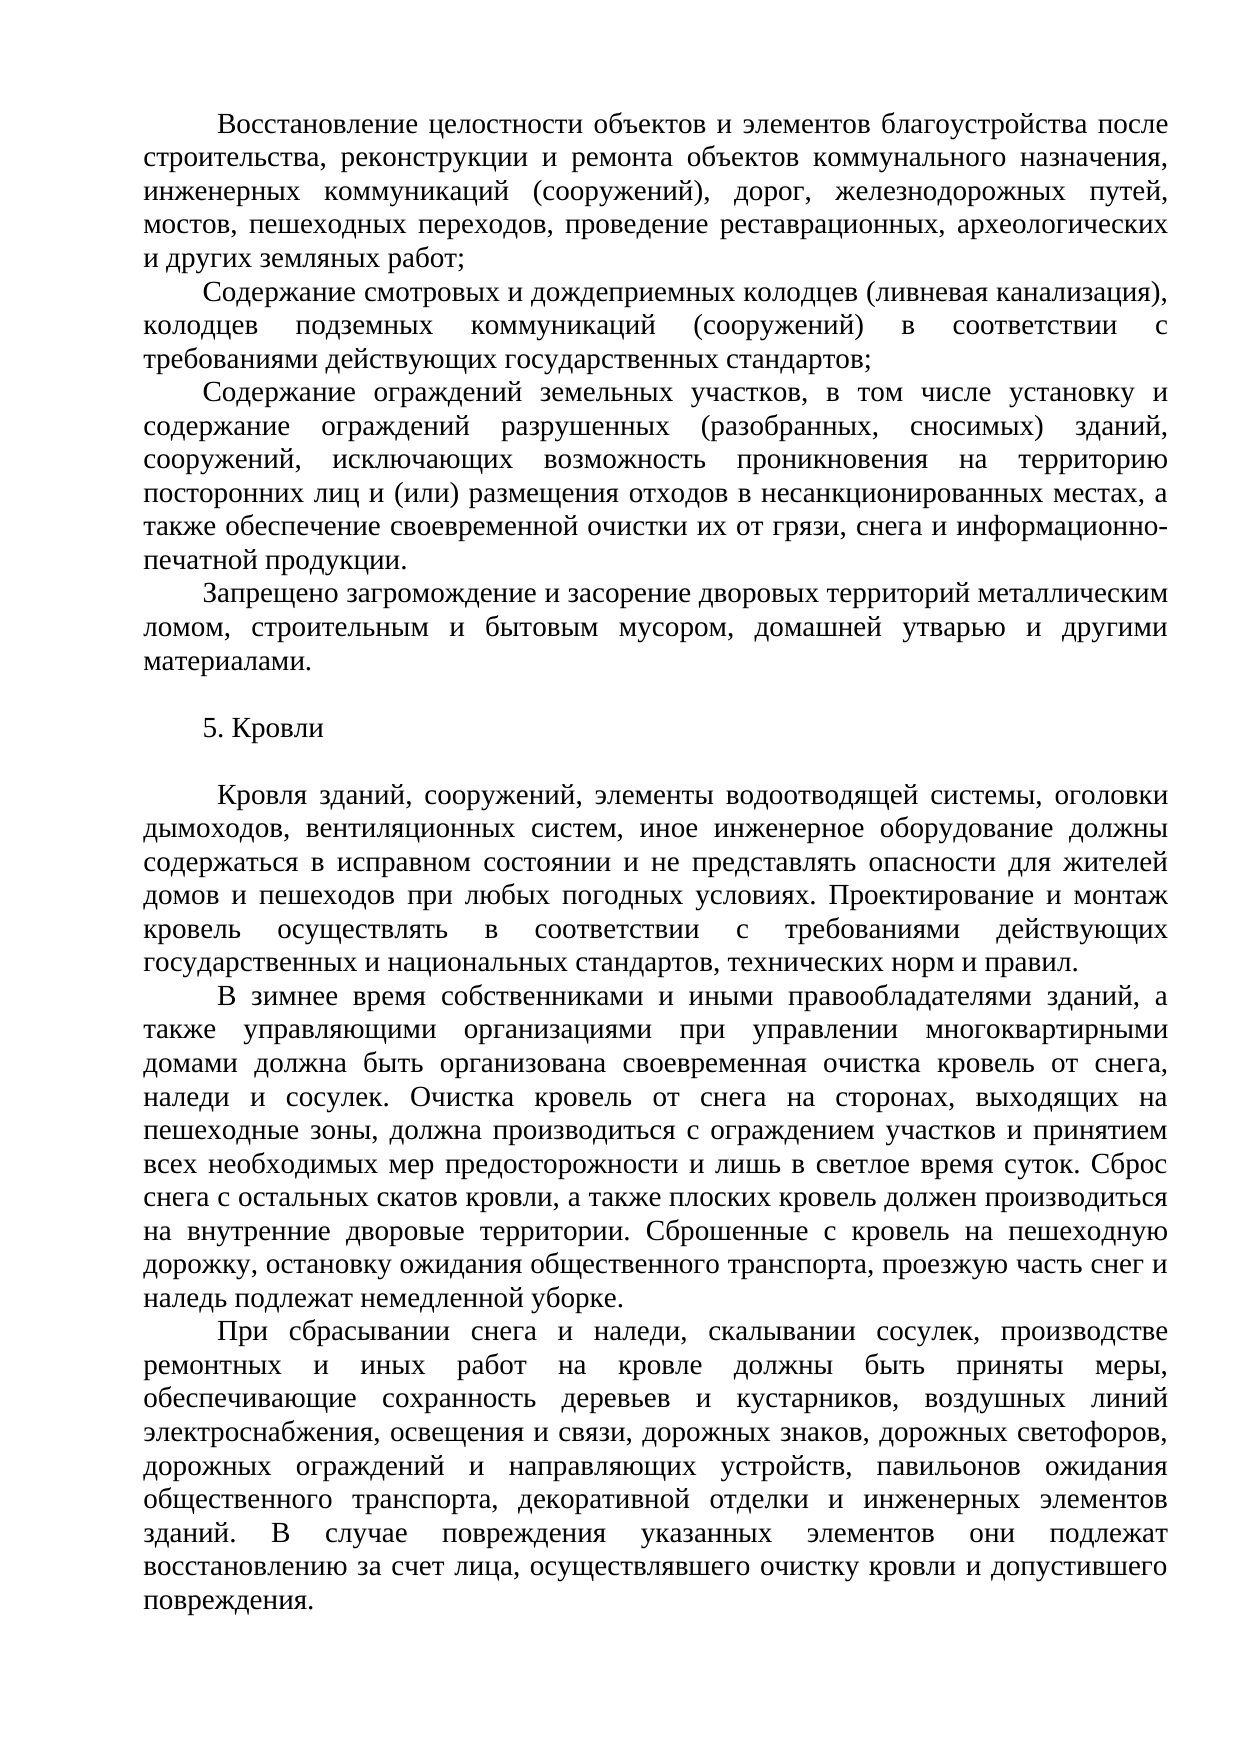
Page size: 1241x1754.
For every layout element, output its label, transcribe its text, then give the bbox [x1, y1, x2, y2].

text Содержание ограждений земельных участков, в том числе установку и содержание ограждений разрушенных (разобранных, сносимых) зданий, сооружений, исключающих возможность проникновения на территорию посторонних лиц и (или) размещения отходов в несанкционированных местах, а также обеспечение своевременной очистки их от грязи, снега и информационно-печатной продукции. [143, 374, 1169, 576]
text Кровля зданий, сооружений, элементы водоотводящей системы, оголовки дымоходов, вентиляционных систем, иное инженерное оборудование должны содержаться в исправном состоянии и не представлять опасности для жителей домов и пешеходов при любых погодных условиях. Проектирование и монтаж кровель осуществлять в соответствии с требованиями действующих государственных и национальных стандартов, технических норм и правил. [143, 777, 1169, 978]
text В зимнее время собственниками и иными правообладателями зданий, а также управляющими организациями при управлении многоквартирными домами должна быть организована своевременная очистка кровель от снега, наледи и сосулек. Очистка кровель от снега на сторонах, выходящих на пешеходные зоны, должна производиться с ограждением участков и принятием всех необходимых мер предосторожности и лишь в светлое время суток. Сброс снега с остальных скатов кровли, а также плоских кровель должен производиться на внутренние дворовые территории. Сброшенные с кровель на пешеходную дорожку, остановку ожидания общественного транспорта, проезжую часть снег и наледь подлежат немедленной уборке. [143, 978, 1169, 1313]
text 5. Кровли [143, 710, 1169, 743]
text Восстановление целостности объектов и элементов благоустройства после строительства, реконструкции и ремонта объектов коммунального назначения, инженерных коммуникаций (сооружений), дорог, железнодорожных путей, мостов, пешеходных переходов, проведение реставрационных, археологических и других земляных работ; [143, 106, 1169, 274]
text Запрещено загромождение и засорение дворовых территорий металлическим ломом, строительным и бытовым мусором, домашней утварью и другими материалами. [143, 576, 1169, 676]
text Содержание смотровых и дождеприемных колодцев (ливневая канализация), колодцев подземных коммуникаций (сооружений) в соответствии с требованиями действующих государственных стандартов; [143, 274, 1169, 374]
text При сбрасывании снега и наледи, скалывании сосулек, производстве ремонтных и иных работ на кровле должны быть приняты меры, обеспечивающие сохранность деревьев и кустарников, воздушных линий электроснабжения, освещения и связи, дорожных знаков, дорожных светофоров, дорожных ограждений и направляющих устройств, павильонов ожидания общественного транспорта, декоративной отделки и инженерных элементов зданий. В случае повреждения указанных элементов они подлежат восстановлению за счет лица, осуществлявшего очистку кровли и допустившего повреждения. [143, 1313, 1169, 1615]
